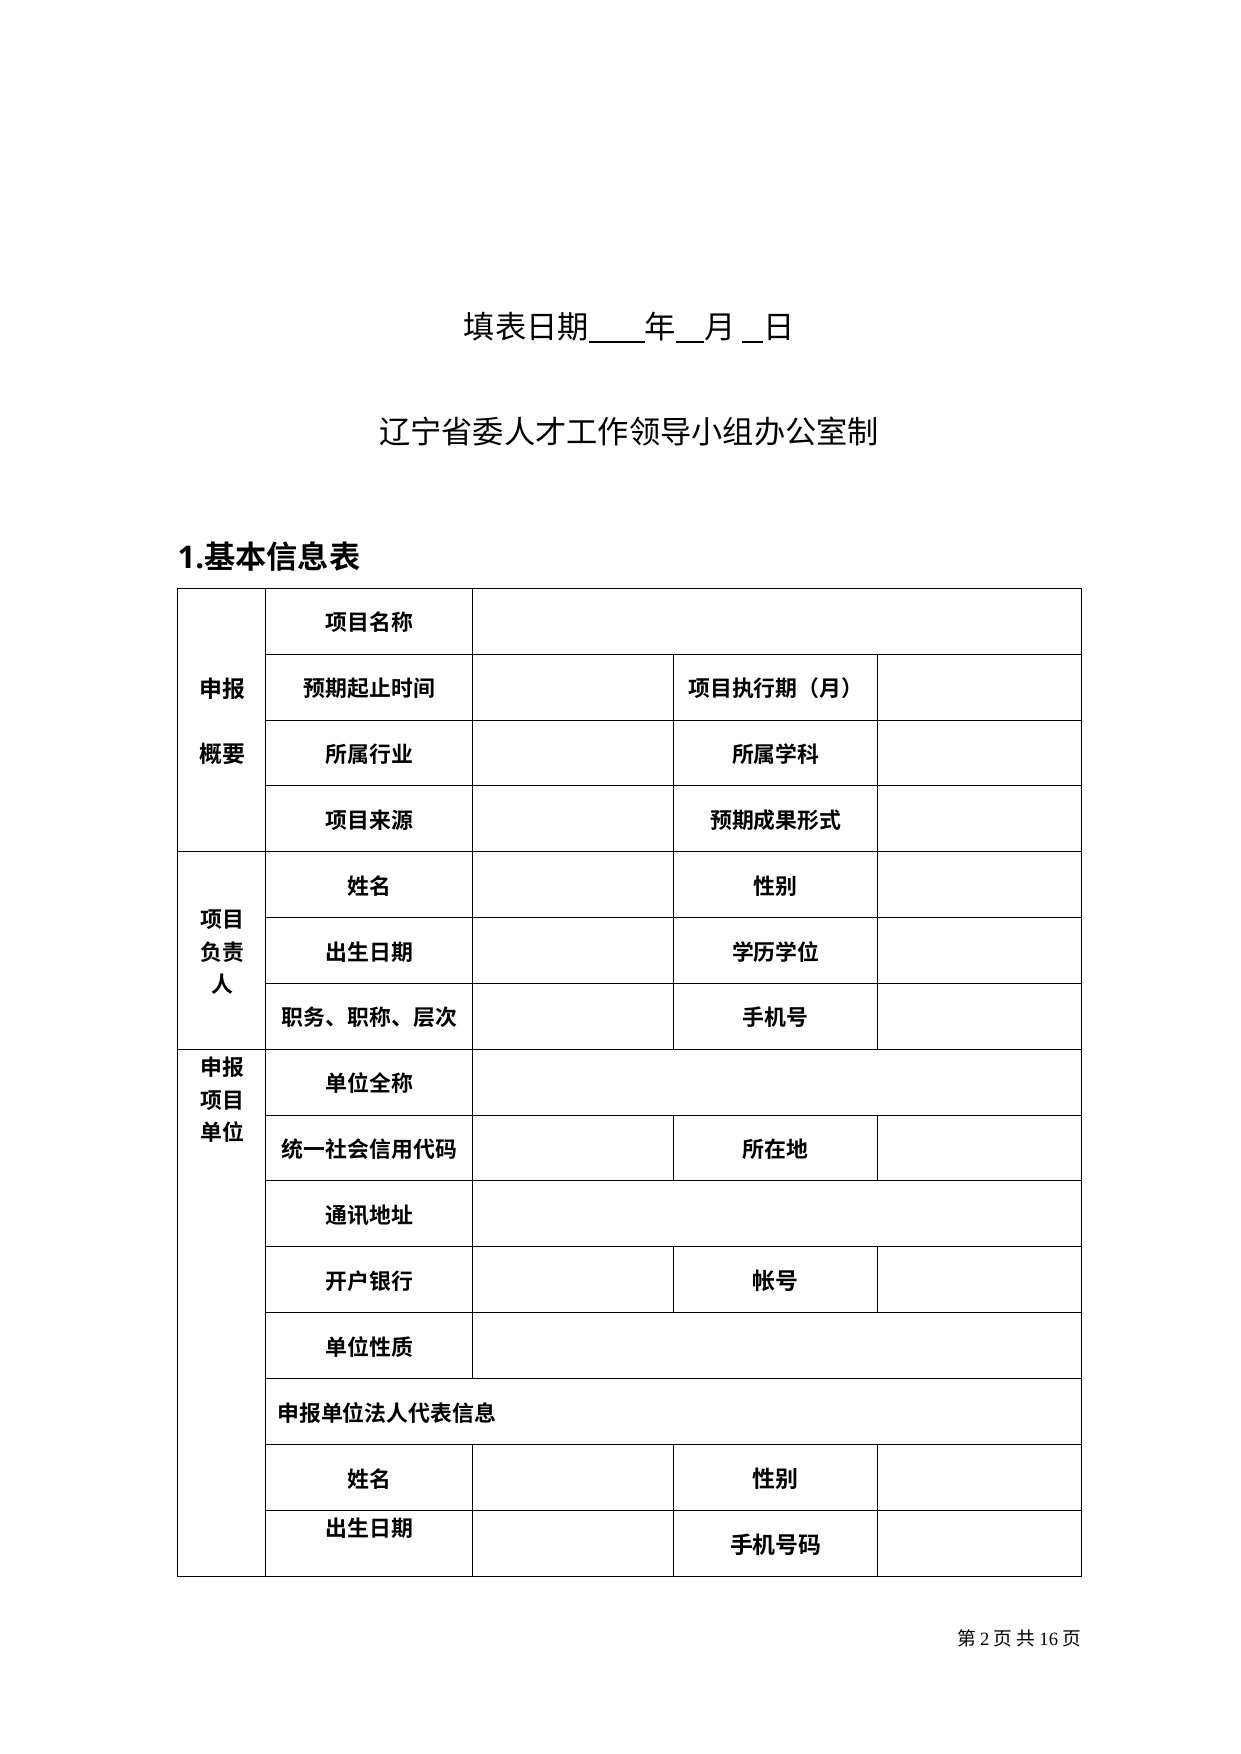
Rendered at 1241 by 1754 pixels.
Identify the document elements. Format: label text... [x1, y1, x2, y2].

table_cell [473, 1116, 673, 1180]
table_cell [878, 1247, 1081, 1312]
table_cell [473, 1445, 673, 1510]
table_cell [878, 852, 1081, 917]
table_cell [878, 984, 1081, 1049]
table_cell 预期起止时间 [266, 655, 472, 719]
table_cell 出生日期 [266, 1511, 472, 1576]
table_cell 预期成果形式 [674, 786, 877, 851]
table_cell [878, 1511, 1081, 1576]
table_cell 性别 [674, 1445, 877, 1510]
table_cell 申报单位法人代表信息 [266, 1379, 1081, 1444]
table_cell [473, 852, 673, 917]
table_cell 所属学科 [674, 721, 877, 785]
table_cell [878, 1116, 1081, 1180]
table_cell [473, 918, 673, 983]
table_cell 职务、职称、层次 [266, 984, 472, 1049]
table_cell 性别 [674, 852, 877, 917]
table_cell 手机号 [674, 984, 877, 1049]
table_cell [473, 1050, 1081, 1114]
table_cell 单位性质 [266, 1313, 472, 1378]
table_cell 出生日期 [266, 918, 472, 983]
table_cell 项目执行期（月） [674, 655, 877, 719]
text 辽宁省委人才工作领导小组办公室制 [177, 407, 1081, 453]
table_cell [473, 786, 673, 851]
table_cell [473, 984, 673, 1049]
table_cell 姓名 [266, 852, 472, 917]
text 1.基本信息表 [177, 523, 1081, 588]
table_cell [473, 1247, 673, 1312]
table_cell 帐号 [674, 1247, 877, 1312]
table_header [473, 589, 1081, 654]
table_cell 项目负责人 [178, 852, 265, 1049]
table_cell 手机号码 [674, 1511, 877, 1576]
table_cell [878, 786, 1081, 851]
table_cell 申报项目单位 [178, 1050, 265, 1576]
table_cell 单位全称 [266, 1050, 472, 1114]
table_cell [878, 721, 1081, 785]
table_cell 姓名 [266, 1445, 472, 1510]
table_cell [473, 721, 673, 785]
table_cell [878, 655, 1081, 719]
table_cell [473, 655, 673, 719]
table_cell [878, 918, 1081, 983]
table_cell 统一社会信用代码 [266, 1116, 472, 1180]
table_cell [473, 1313, 1081, 1378]
text 填表日期 年 月 日 [177, 292, 1081, 357]
table_cell 通讯地址 [266, 1181, 472, 1246]
table_cell [473, 1511, 673, 1576]
table_header 项目名称 [266, 589, 472, 654]
table_cell 所在地 [674, 1116, 877, 1180]
table_cell 学历学位 [674, 918, 877, 983]
table_cell [473, 1181, 1081, 1246]
table_cell [878, 1445, 1081, 1510]
table_cell 开户银行 [266, 1247, 472, 1312]
table_cell 所属行业 [266, 721, 472, 785]
table_header 申报概要 [178, 589, 265, 851]
table_cell 项目来源 [266, 786, 472, 851]
